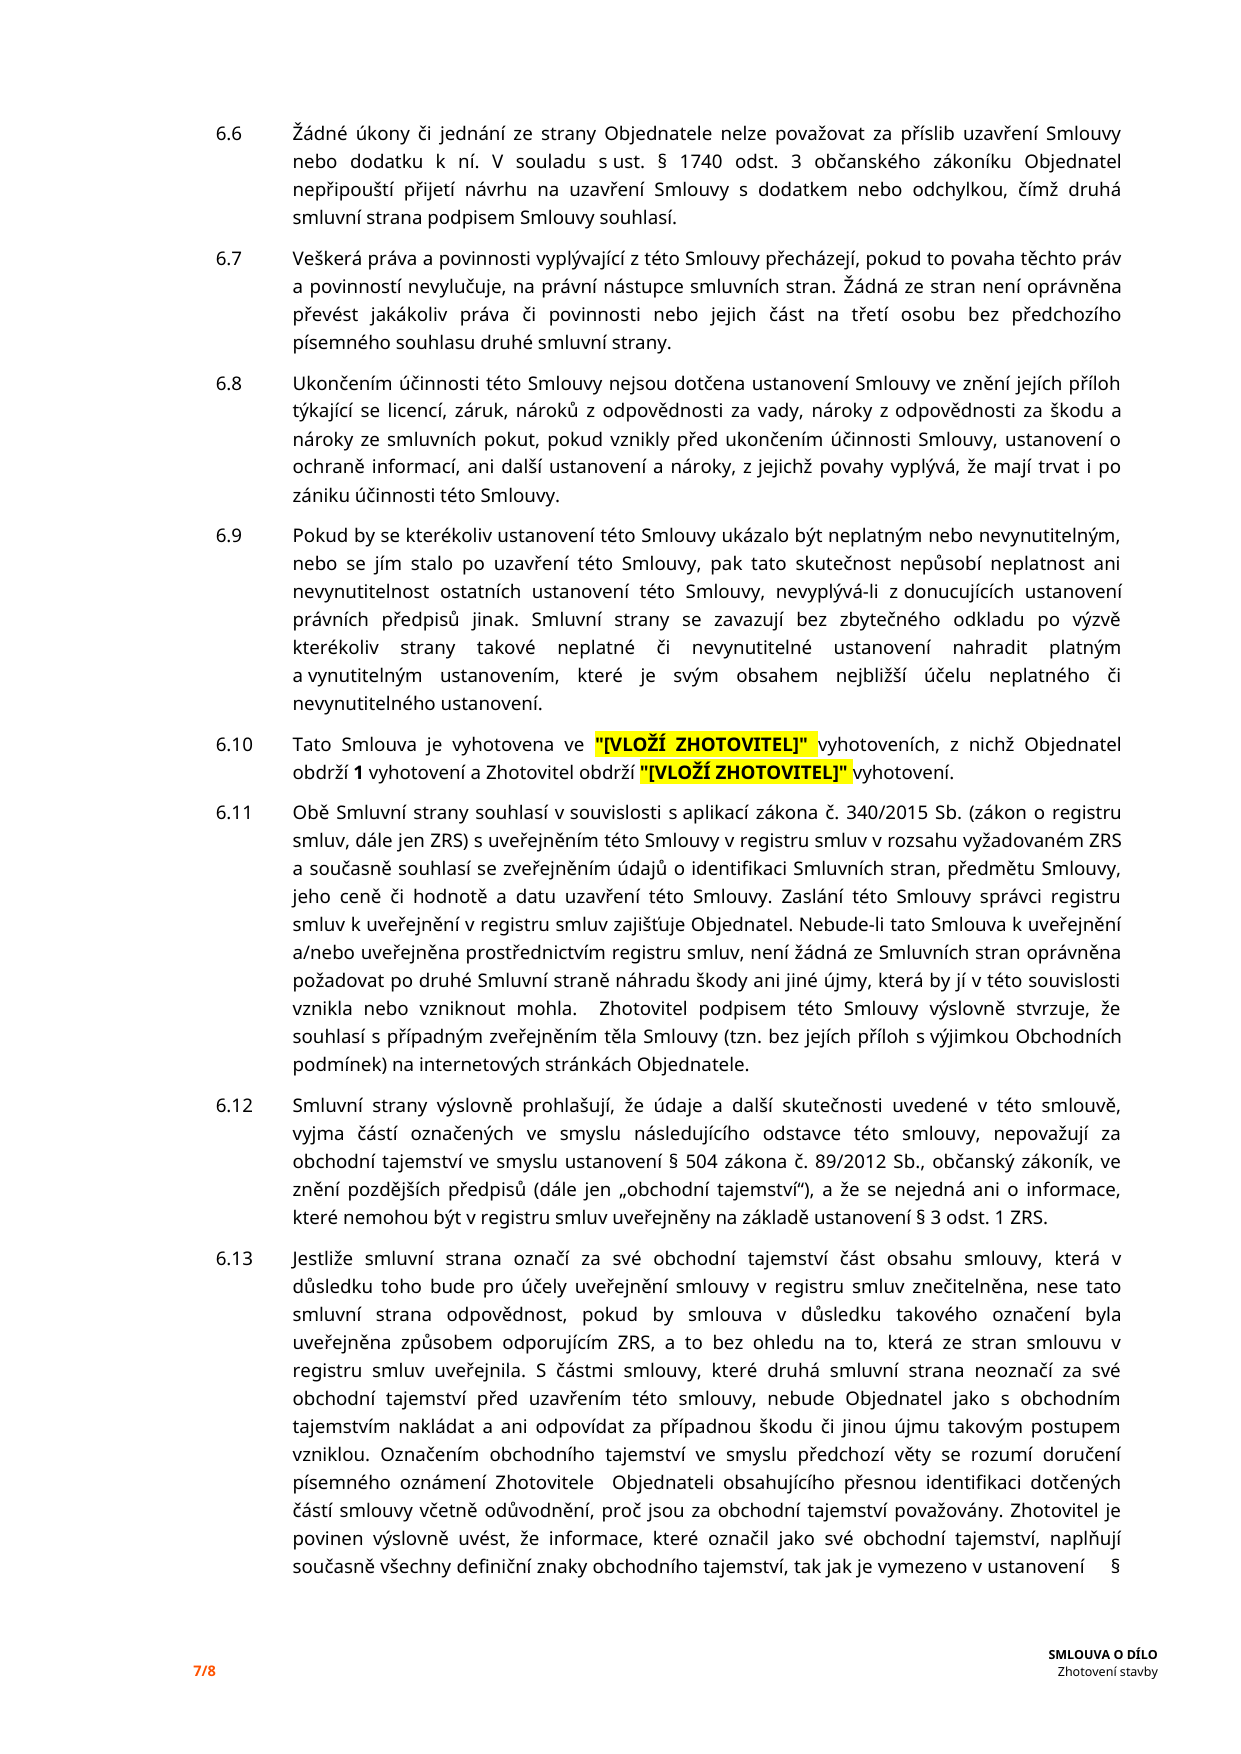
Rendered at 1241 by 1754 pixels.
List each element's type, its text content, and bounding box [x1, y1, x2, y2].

text Smluvní strany výslovně prohlašují, že údaje a další skutečnosti uvedené v této smlouvě, vyjma částí označených ve smyslu následujícího odstavce této smlouvy, nepovažují za obchodní tajemství ve smyslu ustanovení § 504 zákona č. 89/2012 Sb., občanský zákoník, ve znění pozdějších předpisů (dále jen „obchodní tajemství“), a že se nejedná ani o informace, které nemohou být v registru smluv uveřejněny na základě ustanovení § 3 odst. 1 ZRS. [216, 1092, 1122, 1230]
text Pokud by se kterékoliv ustanovení této Smlouvy ukázalo být neplatným nebo nevynutitelným, nebo se jím stalo po uzavření této Smlouvy, pak tato skutečnost nepůsobí neplatnost ani nevynutitelnost ostatních ustanovení této Smlouvy, nevyplývá-li z donucujících ustanovení právních předpisů jinak. Smluvní strany se zavazují bez zbytečného odkladu po výzvě kterékoliv strany takové neplatné či nevynutitelné ustanovení nahradit platným a vynutitelným ustanovením, které je svým obsahem nejbližší účelu neplatného či nevynutitelného ustanovení. [216, 522, 1122, 716]
text Veškerá práva a povinnosti vyplývající z této Smlouvy přecházejí, pokud to povaha těchto práv a povinností nevylučuje, na právní nástupce smluvních stran. Žádná ze stran není oprávněna převést jakákoliv práva či povinnosti nebo jejich část na třetí osobu bez předchozího písemného souhlasu druhé smluvní strany. [216, 245, 1122, 355]
text Žádné úkony či jednání ze strany Objednatele nelze považovat za příslib uzavření Smlouvy nebo dodatku k ní. V souladu s ust. § 1740 odst. 3 občanského zákoníku Objednatel nepřipouští přijetí návrhu na uzavření Smlouvy s dodatkem nebo odchylkou, čímž druhá smluvní strana podpisem Smlouvy souhlasí. [216, 121, 1122, 230]
text Obě Smluvní strany souhlasí v souvislosti s aplikací zákona č. 340/2015 Sb. (zákon o registru smluv, dále jen ZRS) s uveřejněním této Smlouvy v registru smluv v rozsahu vyžadovaném ZRS a současně souhlasí se zveřejněním údajů o identifikaci Smluvních stran, předmětu Smlouvy, jeho ceně či hodnotě a datu uzavření této Smlouvy. Zaslání této Smlouvy správci registru smluv k uveřejnění v registru smluv zajišťuje Objednatel. Nebude-li tato Smlouva k uveřejnění a/nebo uveřejněna prostřednictvím registru smluv, není žádná ze Smluvních stran oprávněna požadovat po druhé Smluvní straně náhradu škody ani jiné újmy, která by jí v této souvislosti vznikla nebo vzniknout mohla. Zhotovitel podpisem této Smlouvy výslovně stvrzuje, že souhlasí s případným zveřejněním těla Smlouvy (tzn. bez jejích příloh s výjimkou Obchodních podmínek) na internetových stránkách Objednatele. [216, 799, 1122, 1077]
text Tato Smlouva je vyhotovena ve vyhotoveních, z nichž Objednatel obdrží 1 vyhotovení a Zhotovitel obdrží vyhotovení. [216, 731, 1122, 784]
text Ukončením účinnosti této Smlouvy nejsou dotčena ustanovení Smlouvy ve znění jejích příloh týkající se licencí, záruk, nároků z odpovědnosti za vady, nároky z odpovědnosti za škodu a nároky ze smluvních pokut, pokud vznikly před ukončením účinnosti Smlouvy, ustanovení o ochraně informací, ani další ustanovení a nároky, z jejichž povahy vyplývá, že mají trvat i po zániku účinnosti této Smlouvy. [216, 370, 1122, 507]
